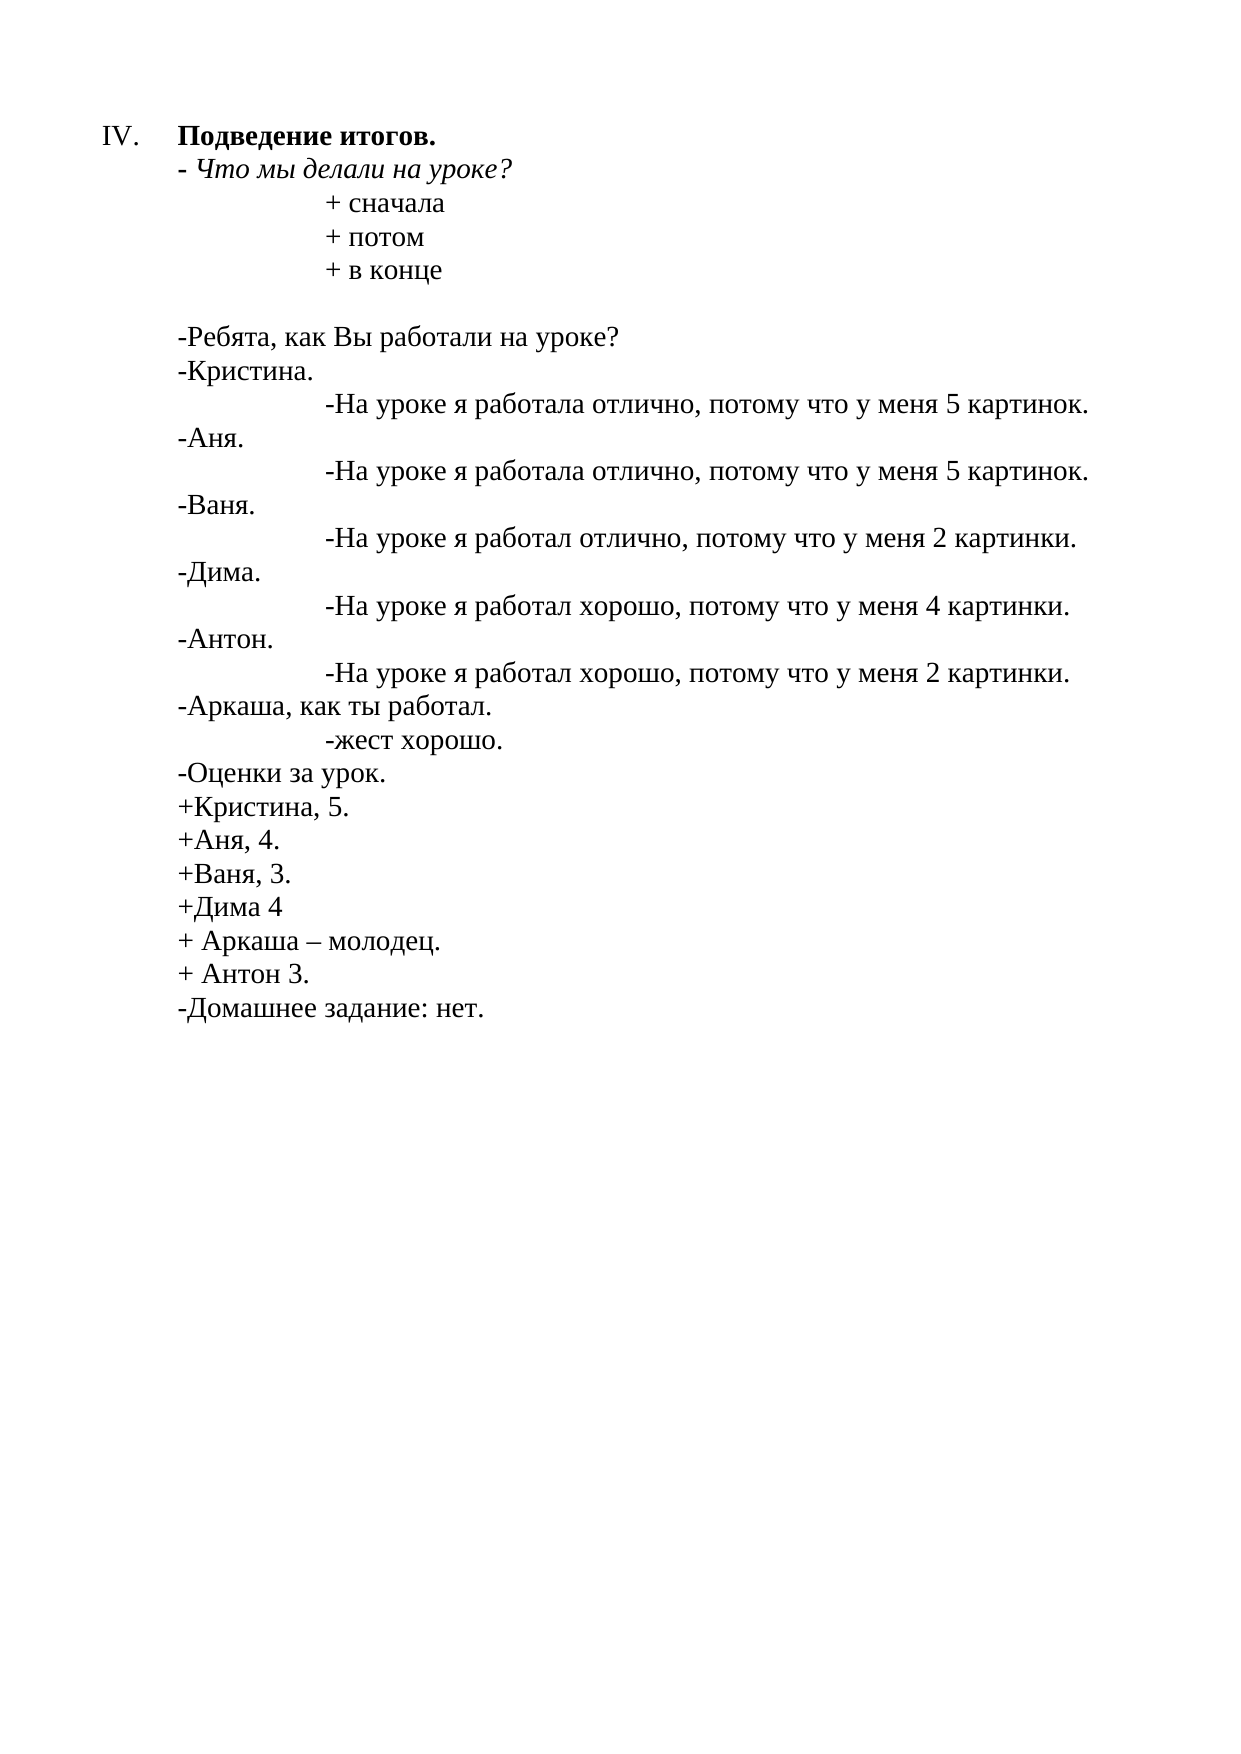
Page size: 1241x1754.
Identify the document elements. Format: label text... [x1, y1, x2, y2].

list Подведение итогов. [140, 118, 1152, 152]
text -На уроке я работал хорошо, потому что у меня 4 картинки. [177, 588, 1152, 621]
text -Аркаша, как ты работал. [177, 688, 1152, 722]
text -Антон. [177, 621, 1152, 655]
text + Аркаша – молодец. [177, 923, 1152, 957]
text -жест хорошо. [177, 722, 1152, 755]
text +Дима 4 [177, 889, 1152, 923]
text + потом [177, 219, 1152, 252]
text + сначала [177, 185, 1152, 219]
text -Оценки за урок. [177, 755, 1152, 789]
text +Аня, 4. [177, 822, 1152, 856]
text -На уроке я работала отлично, потому что у меня 5 картинок. [251, 453, 1152, 487]
text -Аня. [177, 420, 1152, 453]
text -Домашнее задание: нет. [177, 990, 1152, 1024]
text -На уроке я работал хорошо, потому что у меня 2 картинки. [251, 655, 1152, 688]
text -Ребята, как Вы работали на уроке? [177, 319, 1152, 353]
text -Ваня. [177, 487, 1152, 521]
text -На уроке я работала отлично, потому что у меня 5 картинок. [251, 386, 1152, 420]
text - Что мы делали на уроке? [177, 152, 1152, 185]
text -Дима. [177, 554, 1152, 588]
text -Кристина. [177, 353, 1152, 386]
text + в конце [177, 252, 1152, 286]
text +Кристина, 5. [177, 789, 1152, 822]
text +Ваня, 3. [177, 856, 1152, 889]
text + Антон 3. [177, 957, 1152, 990]
text -На уроке я работал отлично, потому что у меня 2 картинки. [251, 521, 1152, 554]
